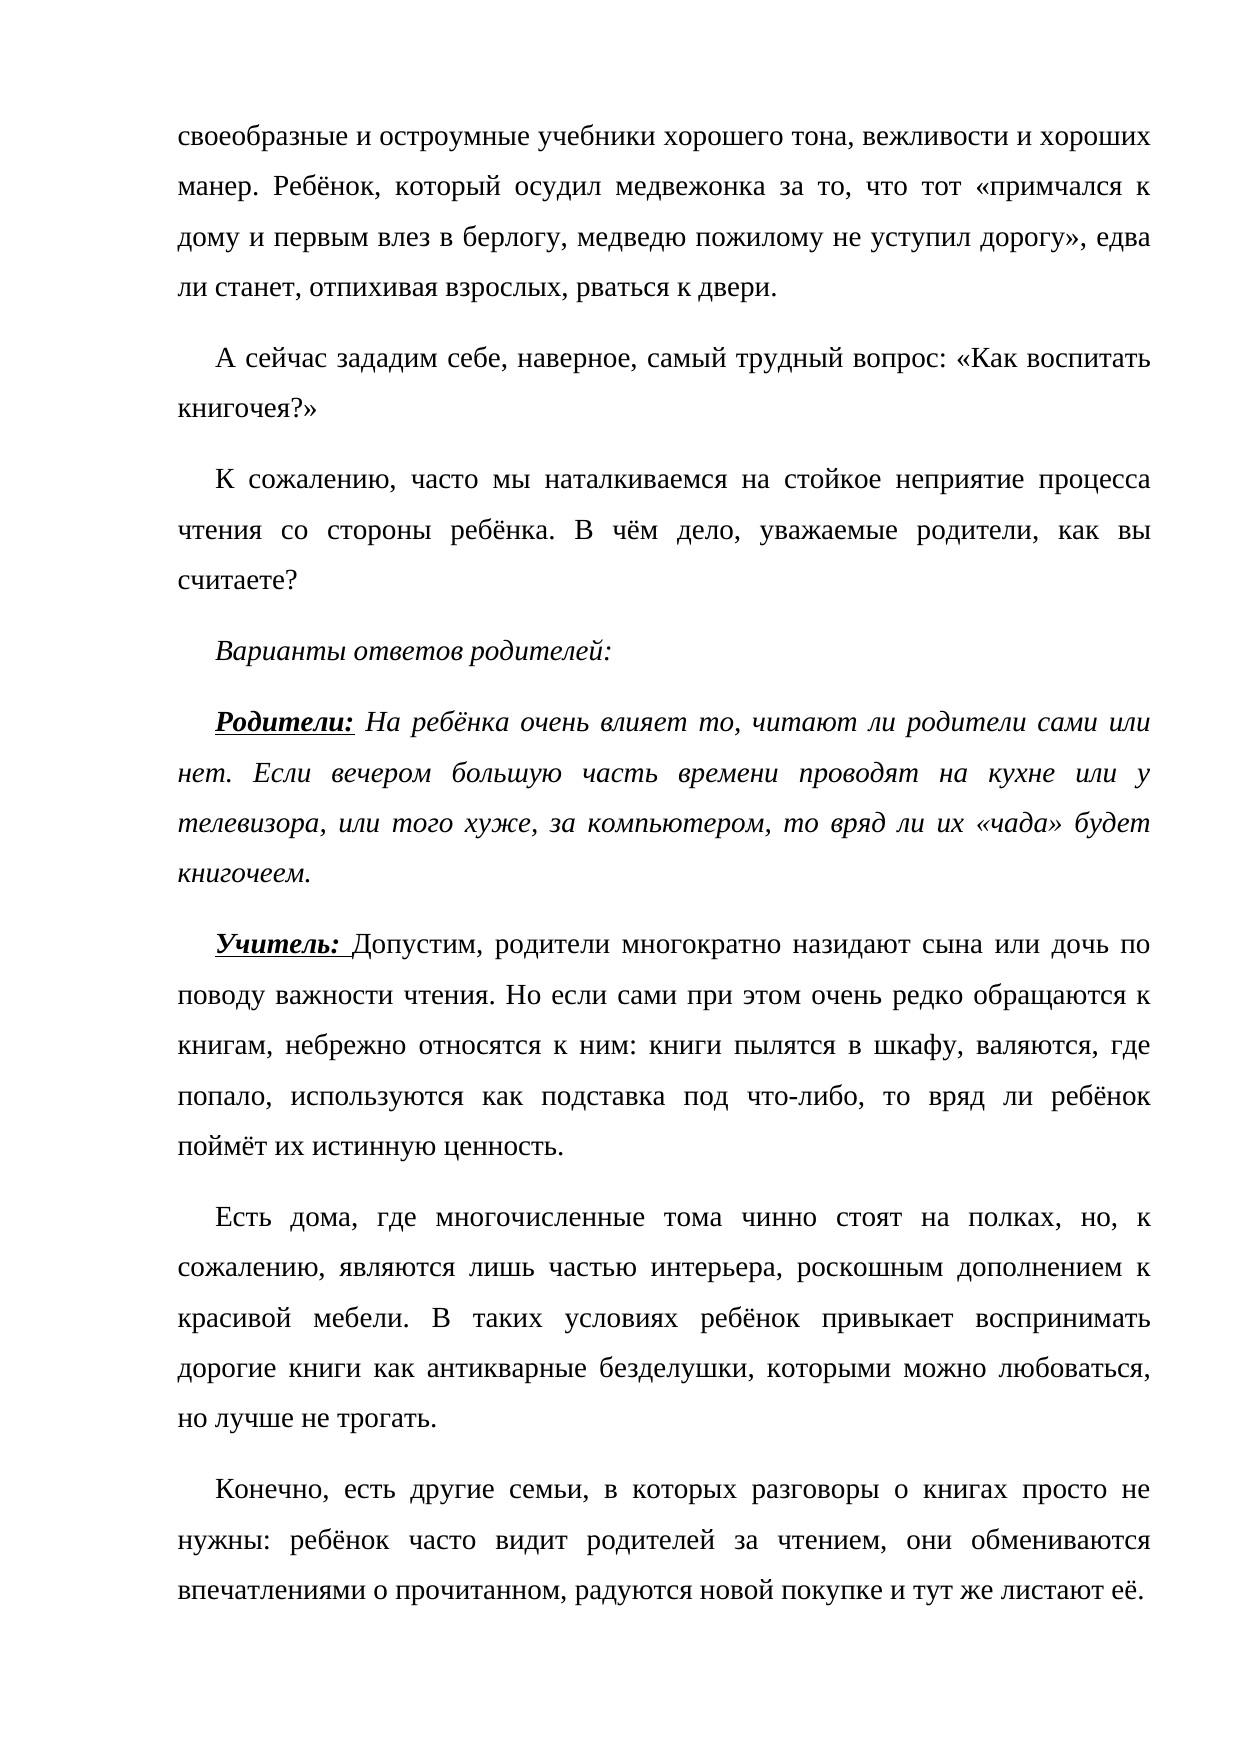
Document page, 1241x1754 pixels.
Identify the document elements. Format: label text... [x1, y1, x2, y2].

text Конечно, есть другие семьи, в которых разговоры о книгах просто не нужны: ребёнок часто видит родителей за чтением, они обмениваются впечатлениями о прочитанном, радуются новой покупке и тут же листают её. [177, 1471, 1152, 1606]
text А сейчас зададим себе, наверное, самый трудный вопрос: «Как воспитать книгочея?» [177, 340, 1152, 424]
text Учитель: Допустим, родители многократно назидают сына или дочь по поводу важности чтения. Но если сами при этом очень редко обращаются к книгам, небрежно относятся к ним: книги пылятся в шкафу, валяются, где попало, используются как подставка под что-либо, то вряд ли ребёнок поймёт их истинную ценность. [177, 927, 1152, 1161]
text К сожалению, часто мы наталкиваемся на стойкое неприятие процесса чтения со стороны ребёнка. В чём дело, уважаемые родители, как вы считаете? [177, 462, 1152, 596]
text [177, 118, 1152, 303]
text Есть дома, где многочисленные тома чинно стоят на полках, но, к сожалению, являются лишь частью интерьера, роскошным дополнением к красивой мебели. В таких условиях ребёнок привыкает воспринимать дорогие книги как антикварные безделушки, которыми можно любоваться, но лучше не трогать. [177, 1199, 1152, 1434]
text Варианты ответов родителей: [177, 633, 1152, 667]
text Родители: На ребёнка очень влияет то, читают ли родители сами или нет. Если вечером большую часть времени проводят на кухне или у телевизора, или того хуже, за компьютером, то вряд ли их «чада» будет книгочеем. [177, 704, 1152, 889]
